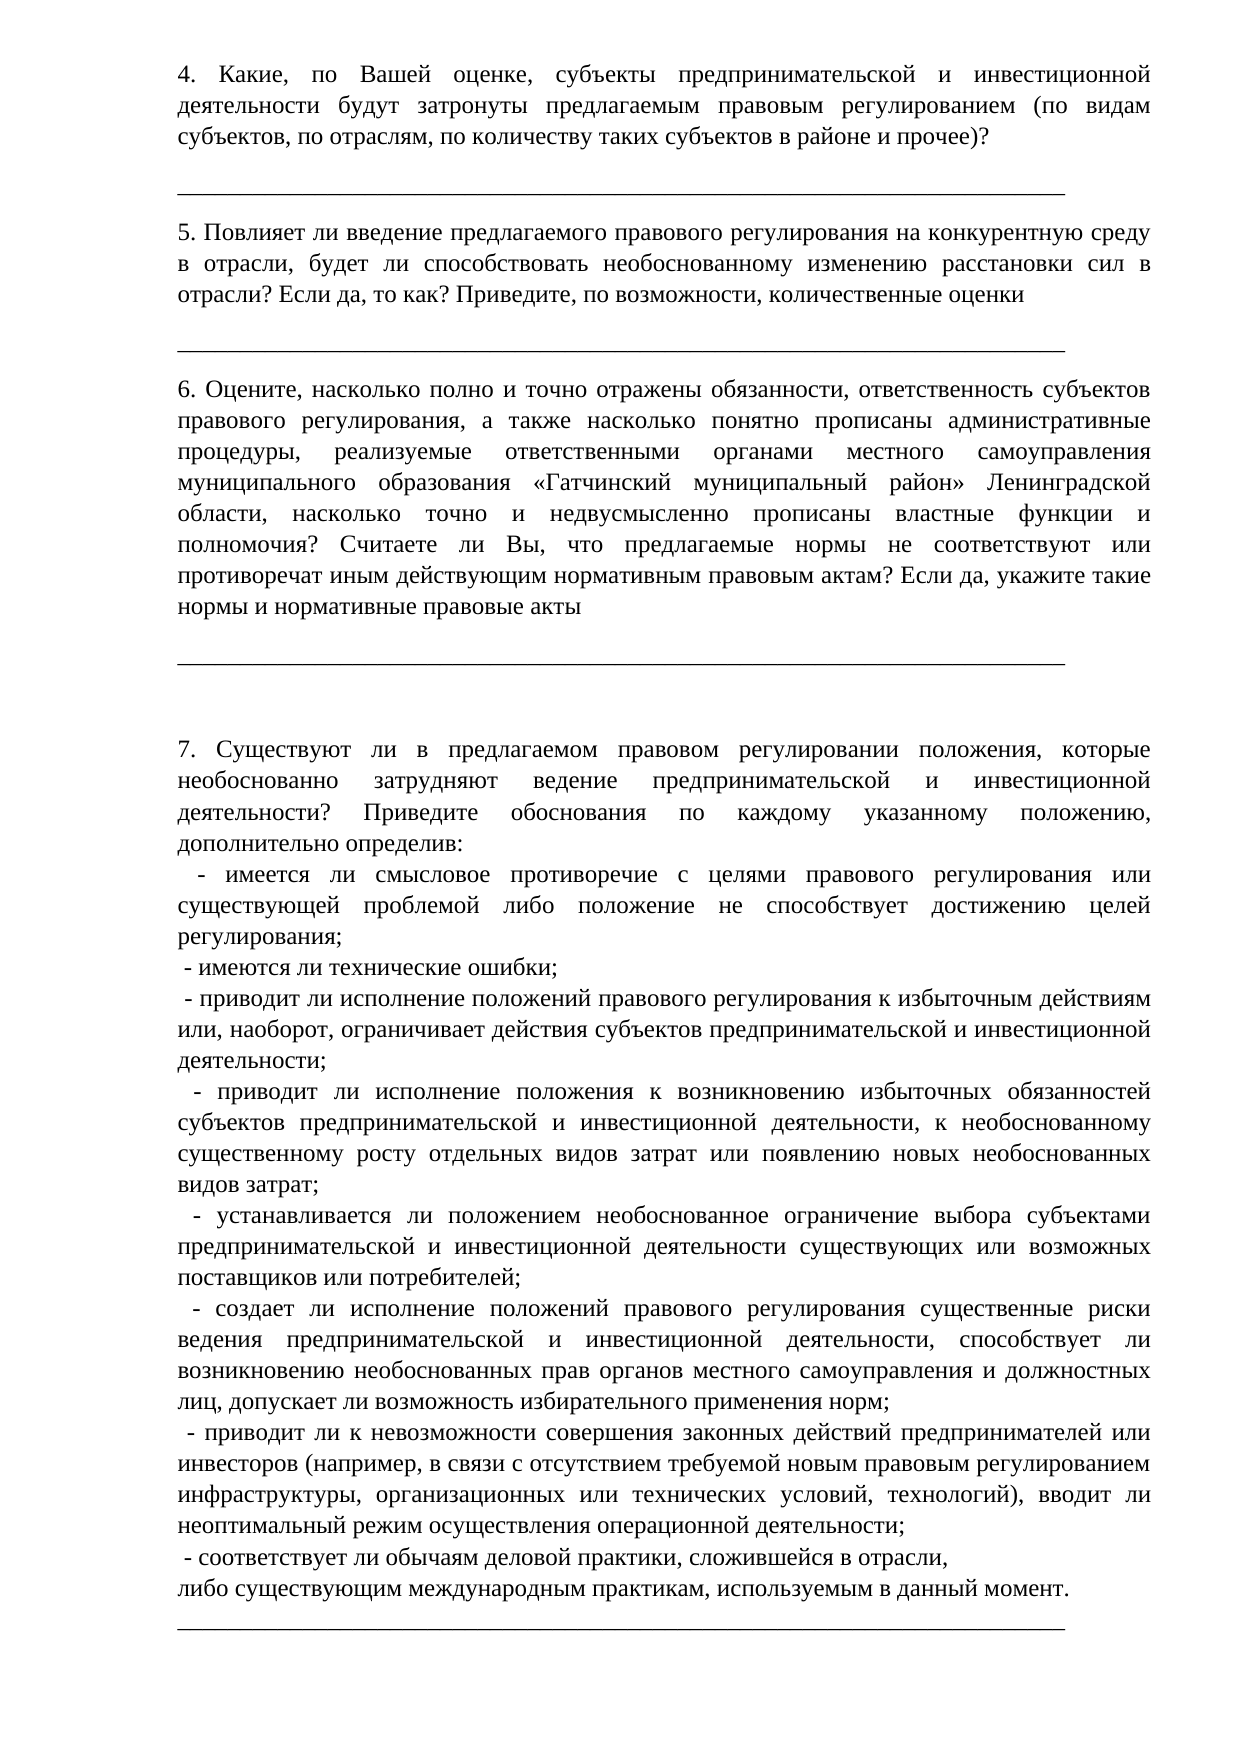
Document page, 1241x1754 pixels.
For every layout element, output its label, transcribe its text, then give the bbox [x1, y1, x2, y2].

text - соответствует ли обычаям деловой практики, сложившейся в отрасли, [177, 1542, 1152, 1570]
text _______________________________________________________________________ [177, 169, 1152, 198]
text - имеется ли смысловое противоречие с целями правового регулирования или существующей проблемой либо положение не способствует достижению целей регулирования; [177, 859, 1152, 949]
text - приводит ли исполнение положения к возникновению избыточных обязанностей субъектов предпринимательской и инвестиционной деятельности, к необоснованному существенному росту отдельных видов затрат или появлению новых необоснованных видов затрат; [177, 1076, 1152, 1198]
text _______________________________________________________________________ [177, 1604, 1152, 1632]
text - приводит ли к невозможности совершения законных действий предпринимателей или инвесторов (например, в связи с отсутствием требуемой новым правовым регулированием инфраструктуры, организационных или технических условий, технологий), вводит ли неоптимальный режим осуществления операционной деятельности; [177, 1417, 1152, 1539]
text _______________________________________________________________________ [177, 639, 1152, 668]
text 5. Повлияет ли введение предлагаемого правового регулирования на конкурентную среду в отрасли, будет ли способствовать необоснованному изменению расстановки сил в отрасли? Если да, то как? Приведите, по возможности, количественные оценки [177, 217, 1152, 307]
text 7. Существуют ли в предлагаемом правовом регулировании положения, которые необоснованно затрудняют ведение предпринимательской и инвестиционной деятельности? Приведите обоснования по каждому указанному положению, дополнительно определив: [177, 734, 1152, 856]
text - создает ли исполнение положений правового регулирования существенные риски ведения предпринимательской и инвестиционной деятельности, способствует ли возникновению необоснованных прав органов местного самоуправления и должностных лиц, допускает ли возможность избирательного применения норм; [177, 1293, 1152, 1415]
text 4. Какие, по Вашей оценке, субъекты предпринимательской и инвестиционной деятельности будут затронуты предлагаемым правовым регулированием (по видам субъектов, по отраслям, по количеству таких субъектов в районе и прочее)? [177, 59, 1152, 150]
text - имеются ли технические ошибки; [177, 952, 1152, 981]
text - приводит ли исполнение положений правового регулирования к избыточным действиям или, наоборот, ограничивает действия субъектов предпринимательской и инвестиционной деятельности; [177, 983, 1152, 1074]
text либо существующим международным практикам, используемым в данный момент. [177, 1573, 1152, 1601]
text _______________________________________________________________________ [177, 326, 1152, 355]
text - устанавливается ли положением необоснованное ограничение выбора субъектами предпринимательской и инвестиционной деятельности существующих или возможных поставщиков или потребителей; [177, 1200, 1152, 1291]
text 6. Оцените, насколько полно и точно отражены обязанности, ответственность субъектов правового регулирования, а также насколько понятно прописаны административные процедуры, реализуемые ответственными органами местного самоуправления муниципального образования «Гатчинский муниципальный район» Ленинградской области, насколько точно и недвусмысленно прописаны властные функции и полномочия? Считаете ли Вы, что предлагаемые нормы не соответствуют или противоречат иным действующим нормативным правовым актам? Если да, укажите такие нормы и нормативные правовые акты [177, 374, 1152, 620]
